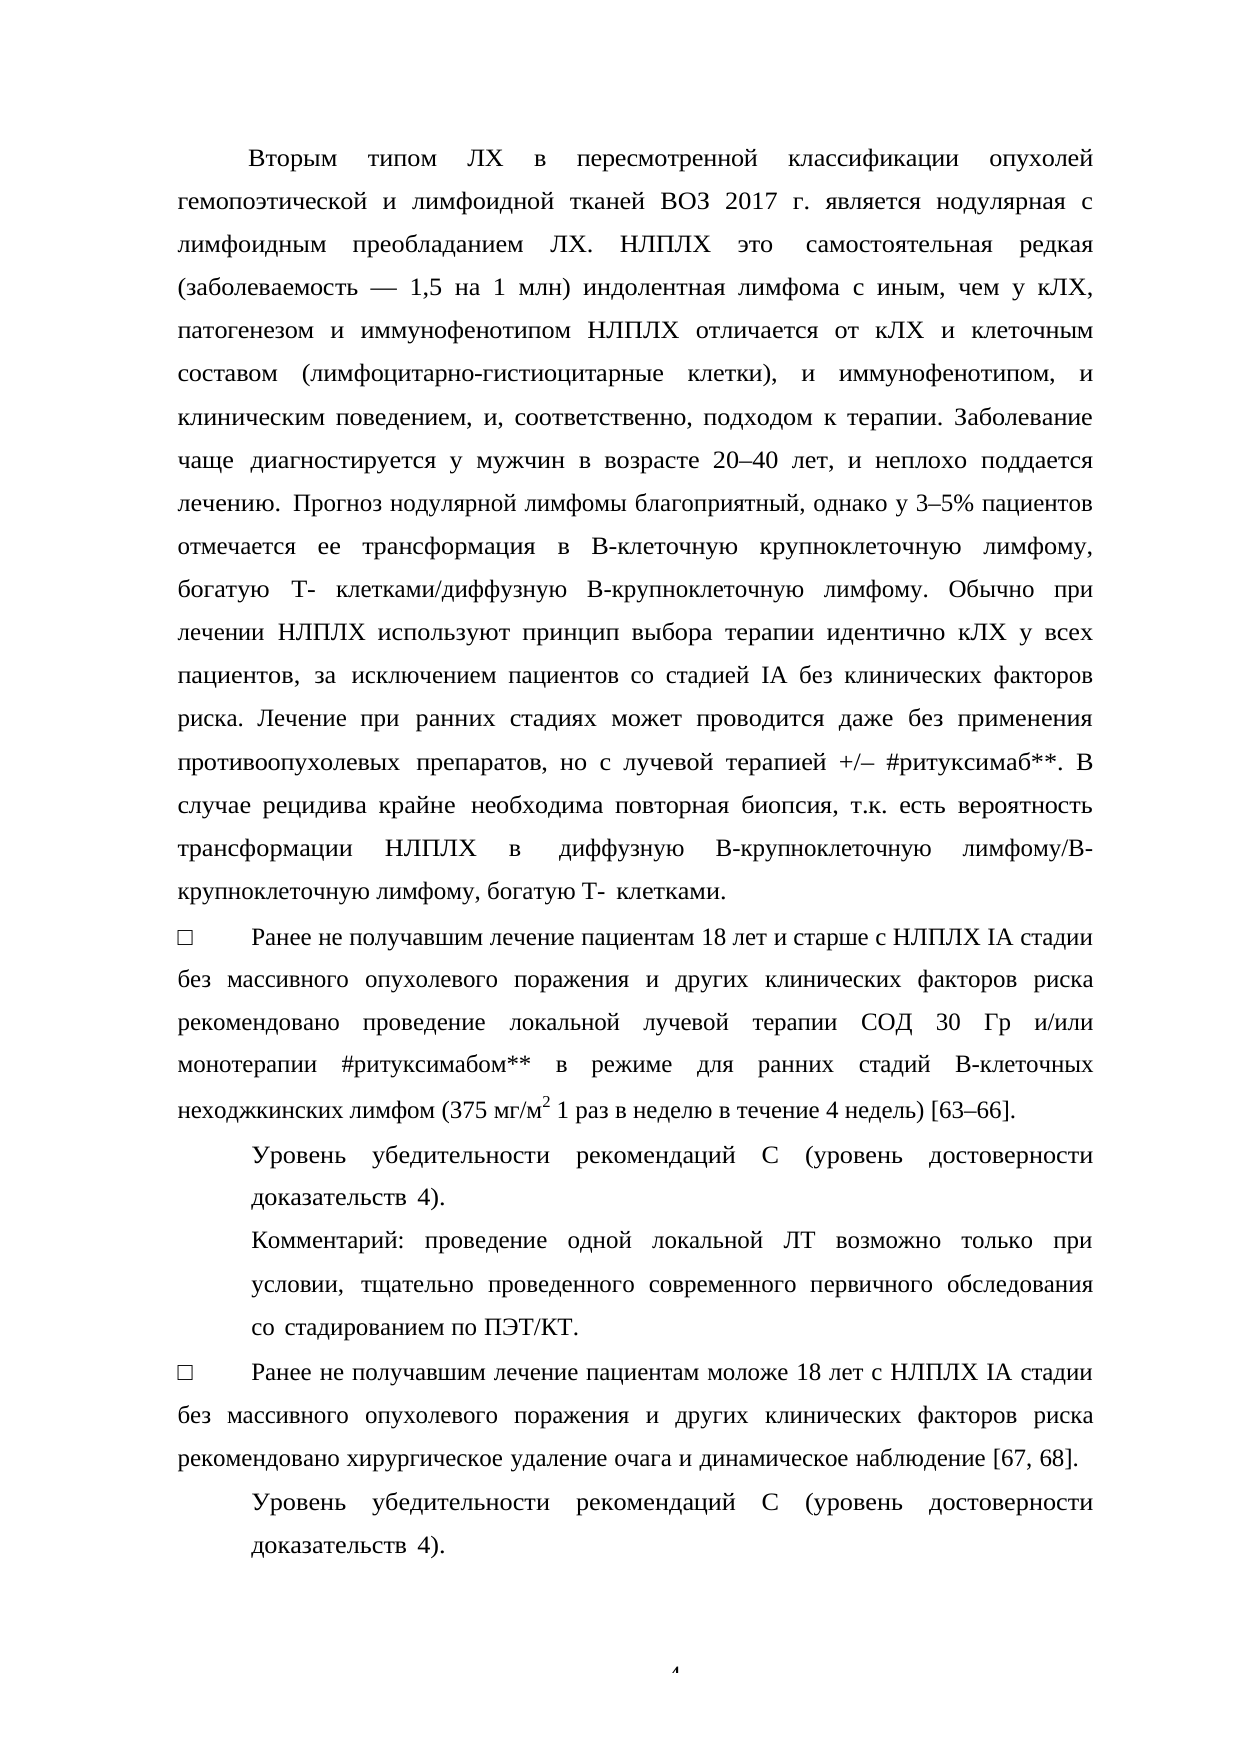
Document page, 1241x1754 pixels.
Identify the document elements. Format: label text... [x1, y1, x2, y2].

text Комментарий: проведение одной локальной ЛТ возможно только при условии, тщательно проведенного современного первичного обследования со стадированием по ПЭТ/КТ. [251, 1226, 1093, 1341]
text Уровень убедительности рекомендаций С (уровень достоверности доказательств 4). [251, 1487, 1093, 1558]
list Ранее не получавшим лечение пациентам моложе 18 лет с НЛПЛХ IA стадии без массивного опухолевого поражения и других клинических факторов риска рекомендовано хирургическое удаление очага и динамическое наблюдение [67, 68]. [177, 1357, 1093, 1472]
list Ранее не получавшим лечение пациентам 18 лет и старше с НЛПЛХ IA стадии без массивного опухолевого поражения и других клинических факторов риска рекомендовано проведение локальной лучевой терапии СОД 30 Гр и/или монотерапии #ритуксимабом** в режиме для ранних стадий В-клеточных неходжкинских лимфом (375 мг/м2 1 раз в неделю в течение 4 недель) [63–66]. [177, 922, 1093, 1124]
text Уровень убедительности рекомендаций С (уровень достоверности доказательств 4). [251, 1140, 1093, 1211]
text Вторым типом ЛХ в пересмотренной классификации опухолей гемопоэтической и лимфоидной тканей ВОЗ 2017 г. является нодулярная с лимфоидным преобладанием ЛХ. НЛПЛХ это самостоятельная редкая (заболеваемость — 1,5 на 1 млн) индолентная лимфома с иным, чем у кЛХ, патогенезом и иммунофенотипом НЛПЛХ отличается от кЛХ и клеточным составом (лимфоцитарно-гистиоцитарные клетки), и иммунофенотипом, и клиническим поведением, и, соответственно, подходом к терапии. Заболевание чаще диагностируется у мужчин в возрасте 20–40 лет, и неплохо поддается лечению. Прогноз нодулярной лимфомы благоприятный, однако у 3–5% пациентов отмечается ее трансформация в В-клеточную крупноклеточную лимфому, богатую Т- клетками/диффузную В-крупноклеточную лимфому. Обычно при лечении НЛПЛХ используют принцип выбора терапии идентично кЛХ у всех пациентов, за исключением пациентов со стадией IA без клинических факторов риска. Лечение при ранних стадиях может проводится даже без применения противоопухолевых препаратов, но с лучевой терапией +/– #ритуксимаб**. В случае рецидива крайне необходима повторная биопсия, т.к. есть вероятность трансформации НЛПЛХ в диффузную В-крупноклеточную лимфому/В-крупноклеточную лимфому, богатую Т- клетками. [177, 143, 1093, 905]
